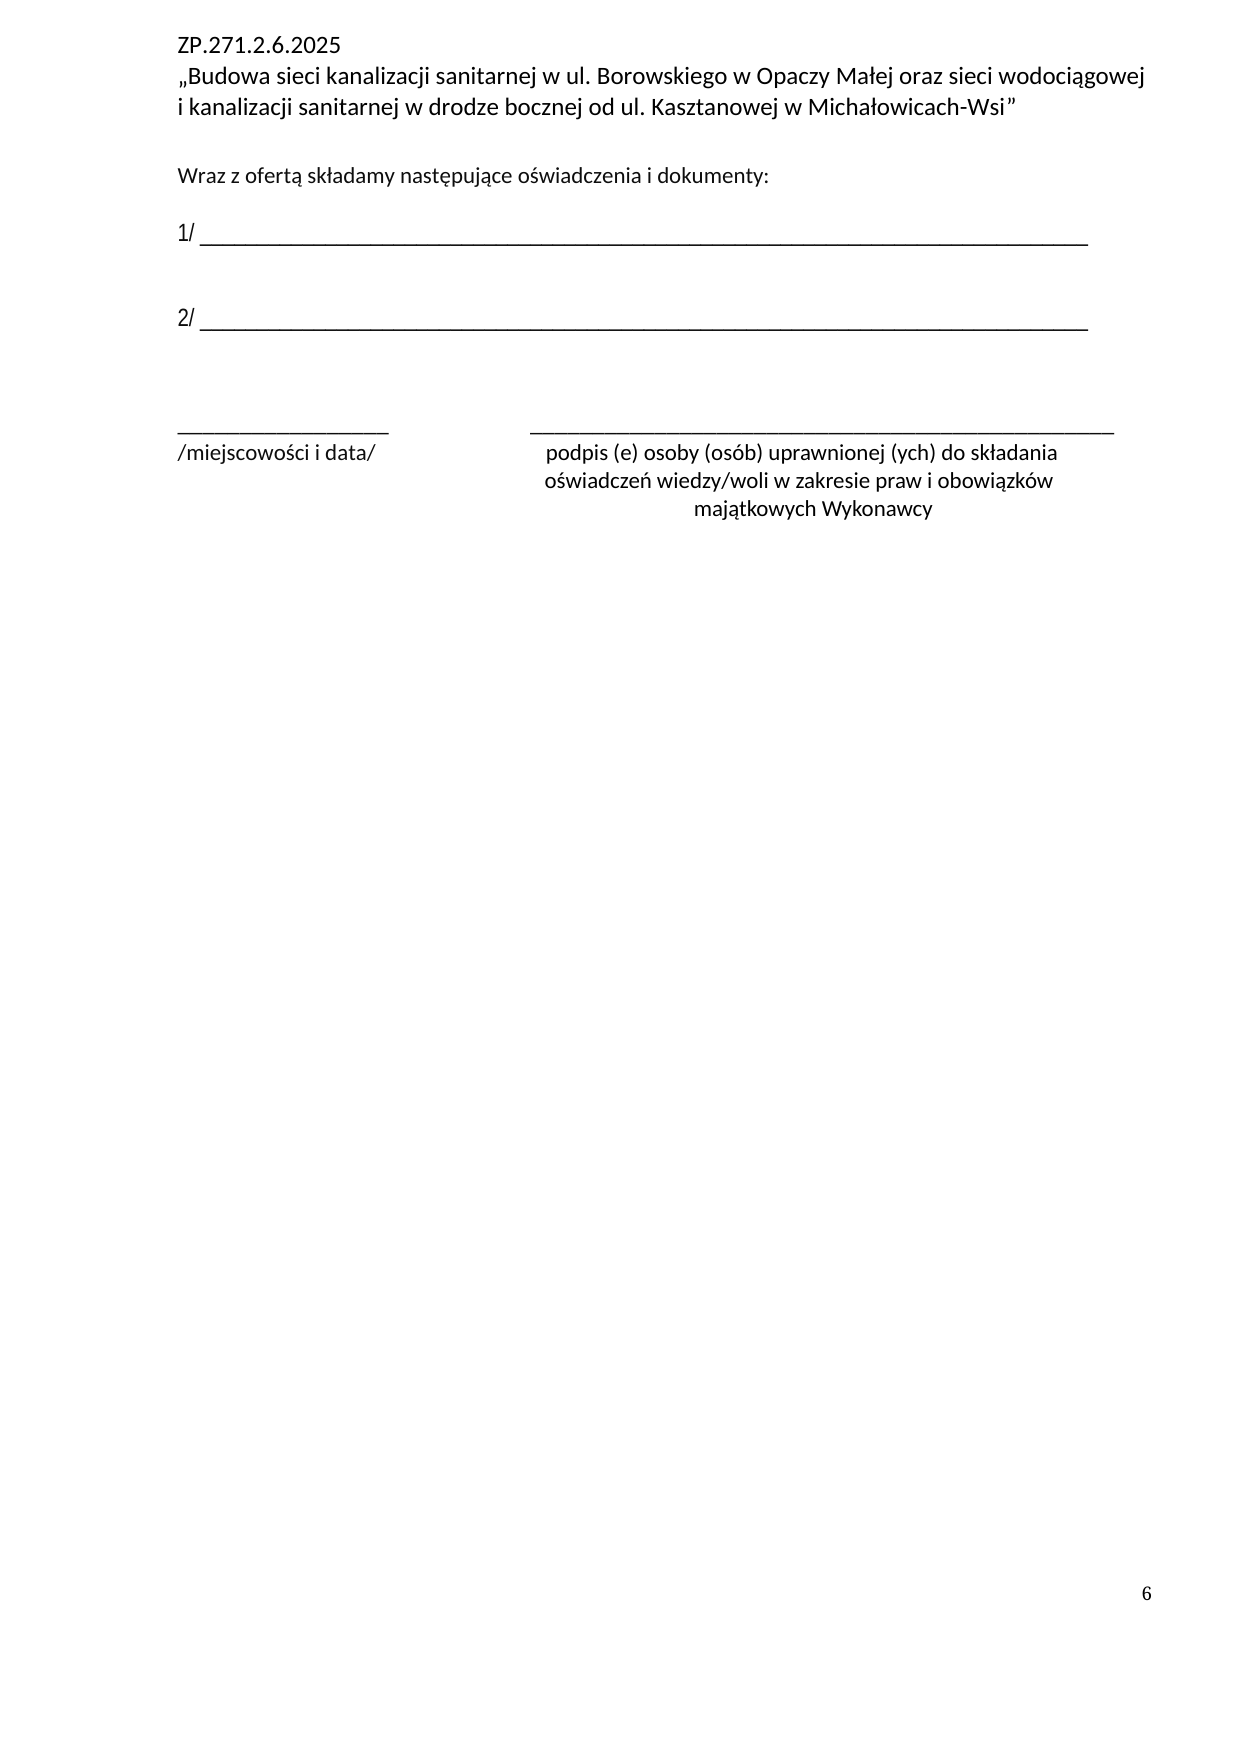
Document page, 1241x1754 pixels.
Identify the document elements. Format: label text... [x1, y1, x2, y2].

text Wraz z ofertą składamy następujące oświadczenia i dokumenty: [177, 161, 1152, 189]
text oświadczeń wiedzy/woli w zakresie praw i obowiązków [251, 466, 1152, 494]
text _________________ _______________________________________________ [177, 407, 1152, 438]
text 1/ ______________________________________________________________________________ [177, 218, 1152, 246]
text /miejscowości i data/ podpis (e) osoby (osób) uprawnionej (ych) do składania [177, 438, 1152, 466]
text 2/ ______________________________________________________________________________ [177, 303, 1152, 332]
text majątkowych Wykonawcy [693, 494, 1152, 522]
